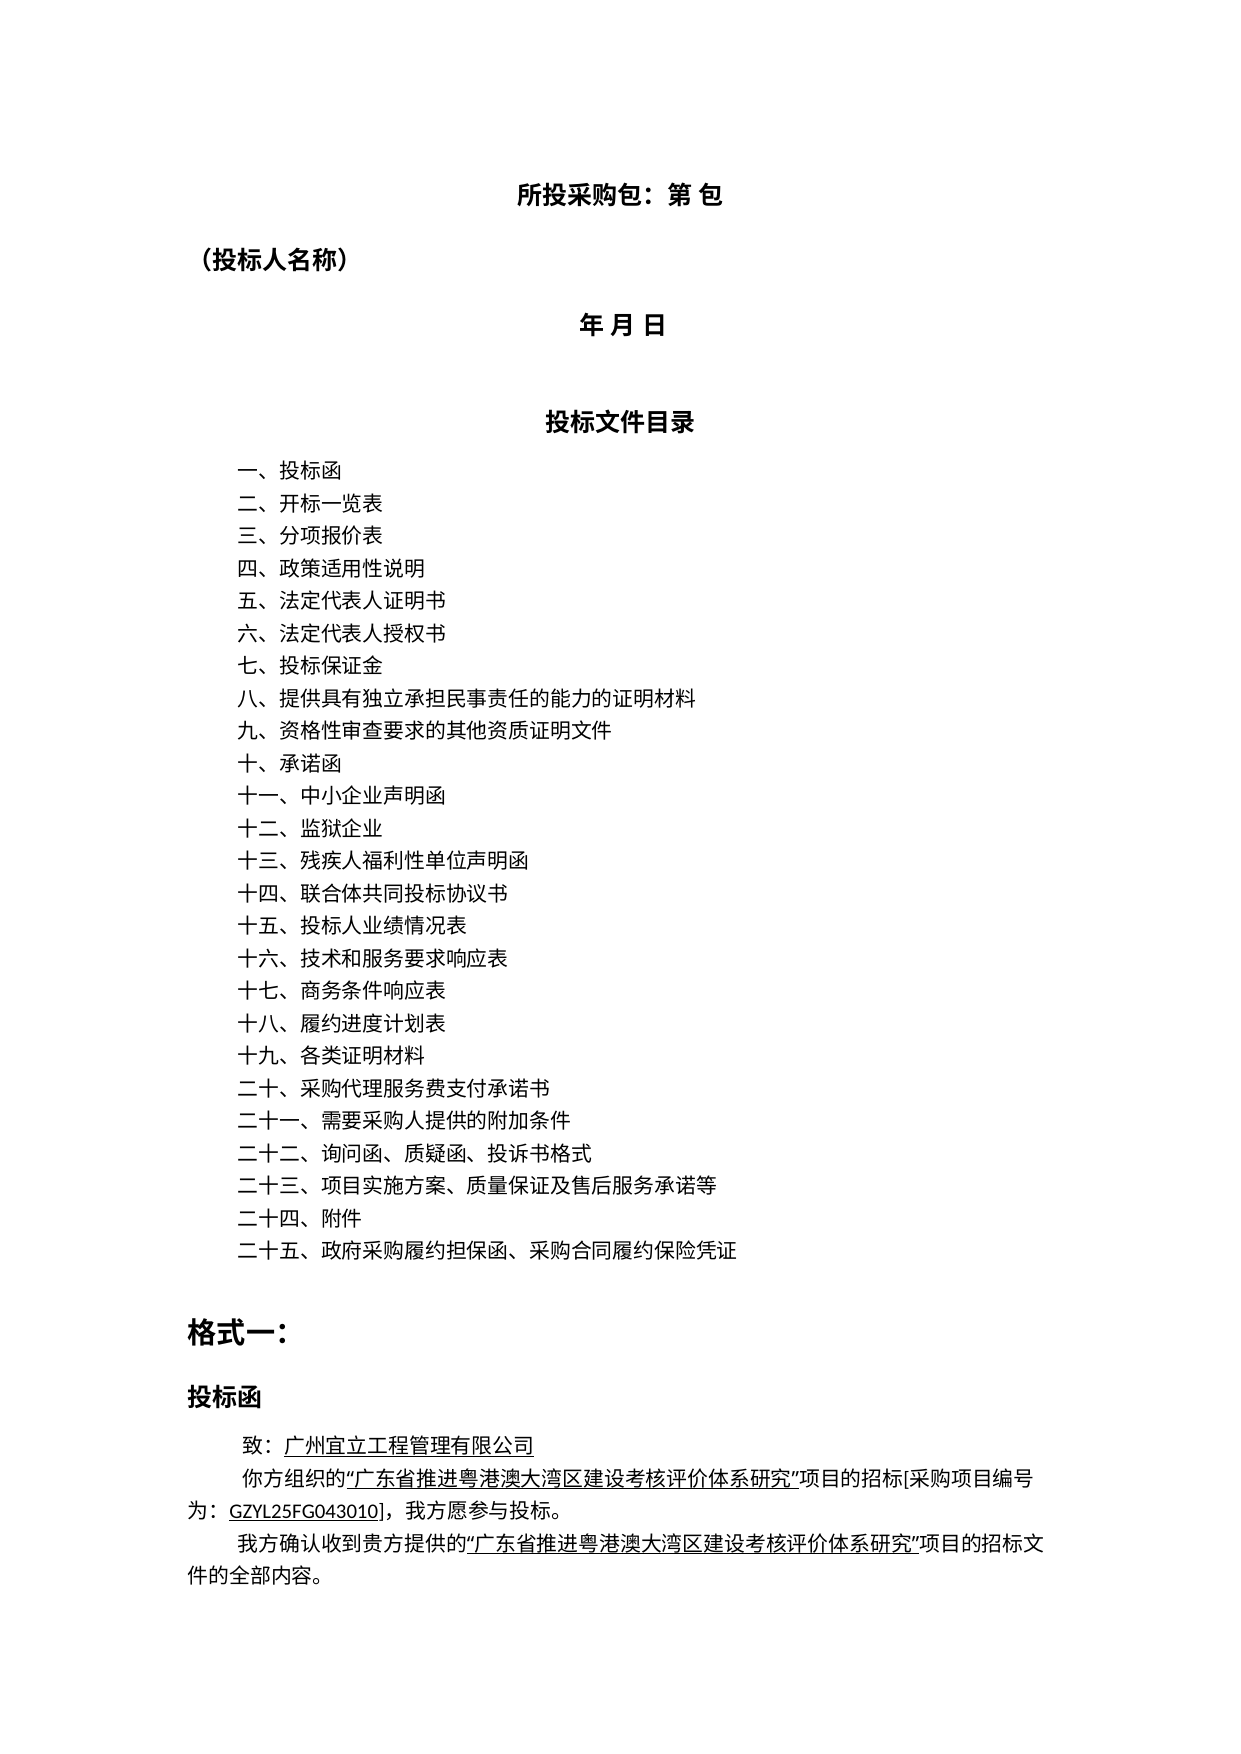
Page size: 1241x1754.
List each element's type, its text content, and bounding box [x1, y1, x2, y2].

text 格式一： [187, 1299, 1053, 1364]
text 六、法定代表人授权书 [187, 617, 1053, 649]
text 你方组织的“广东省推进粤港澳大湾区建设考核评价体系研究”项目的招标[采购项目编号为：GZYL25FG043010]，我方愿参与投标。 [187, 1462, 1053, 1527]
text 五、法定代表人证明书 [187, 584, 1053, 617]
text 所投采购包：第 包 [187, 162, 1053, 227]
text （投标人名称） [187, 227, 1053, 292]
text 年 月 日 [187, 292, 1053, 357]
text 十一、中小企业声明函 [187, 779, 1053, 812]
text 二十三、项目实施方案、质量保证及售后服务承诺等 [187, 1169, 1053, 1202]
text 二十四、附件 [187, 1202, 1053, 1234]
text 三、分项报价表 [187, 519, 1053, 552]
text 十八、履约进度计划表 [187, 1007, 1053, 1039]
text 十六、技术和服务要求响应表 [187, 942, 1053, 974]
text 十五、投标人业绩情况表 [187, 909, 1053, 942]
text 十三、残疾人福利性单位声明函 [187, 844, 1053, 877]
text 致：广州宜立工程管理有限公司 [187, 1429, 1053, 1462]
text 二十二、询问函、质疑函、投诉书格式 [187, 1137, 1053, 1169]
text 我方确认收到贵方提供的“广东省推进粤港澳大湾区建设考核评价体系研究”项目的招标文件的全部内容。 [187, 1527, 1053, 1592]
text 二十、采购代理服务费支付承诺书 [187, 1072, 1053, 1104]
text 十九、各类证明材料 [187, 1039, 1053, 1072]
text 投标文件目录 [187, 389, 1053, 454]
text 十二、监狱企业 [187, 812, 1053, 844]
text 四、政策适用性说明 [187, 552, 1053, 584]
text 二十一、需要采购人提供的附加条件 [187, 1104, 1053, 1137]
text 十四、联合体共同投标协议书 [187, 877, 1053, 909]
text 十、承诺函 [187, 747, 1053, 779]
text 投标函 [187, 1364, 1053, 1429]
text 二、开标一览表 [187, 487, 1053, 519]
text 九、资格性审查要求的其他资质证明文件 [187, 714, 1053, 747]
text 一、投标函 [187, 454, 1053, 487]
text 七、投标保证金 [187, 649, 1053, 682]
text 二十五、政府采购履约担保函、采购合同履约保险凭证 [187, 1234, 1053, 1267]
text 十七、商务条件响应表 [187, 974, 1053, 1007]
text 八、提供具有独立承担民事责任的能力的证明材料 [187, 682, 1053, 714]
